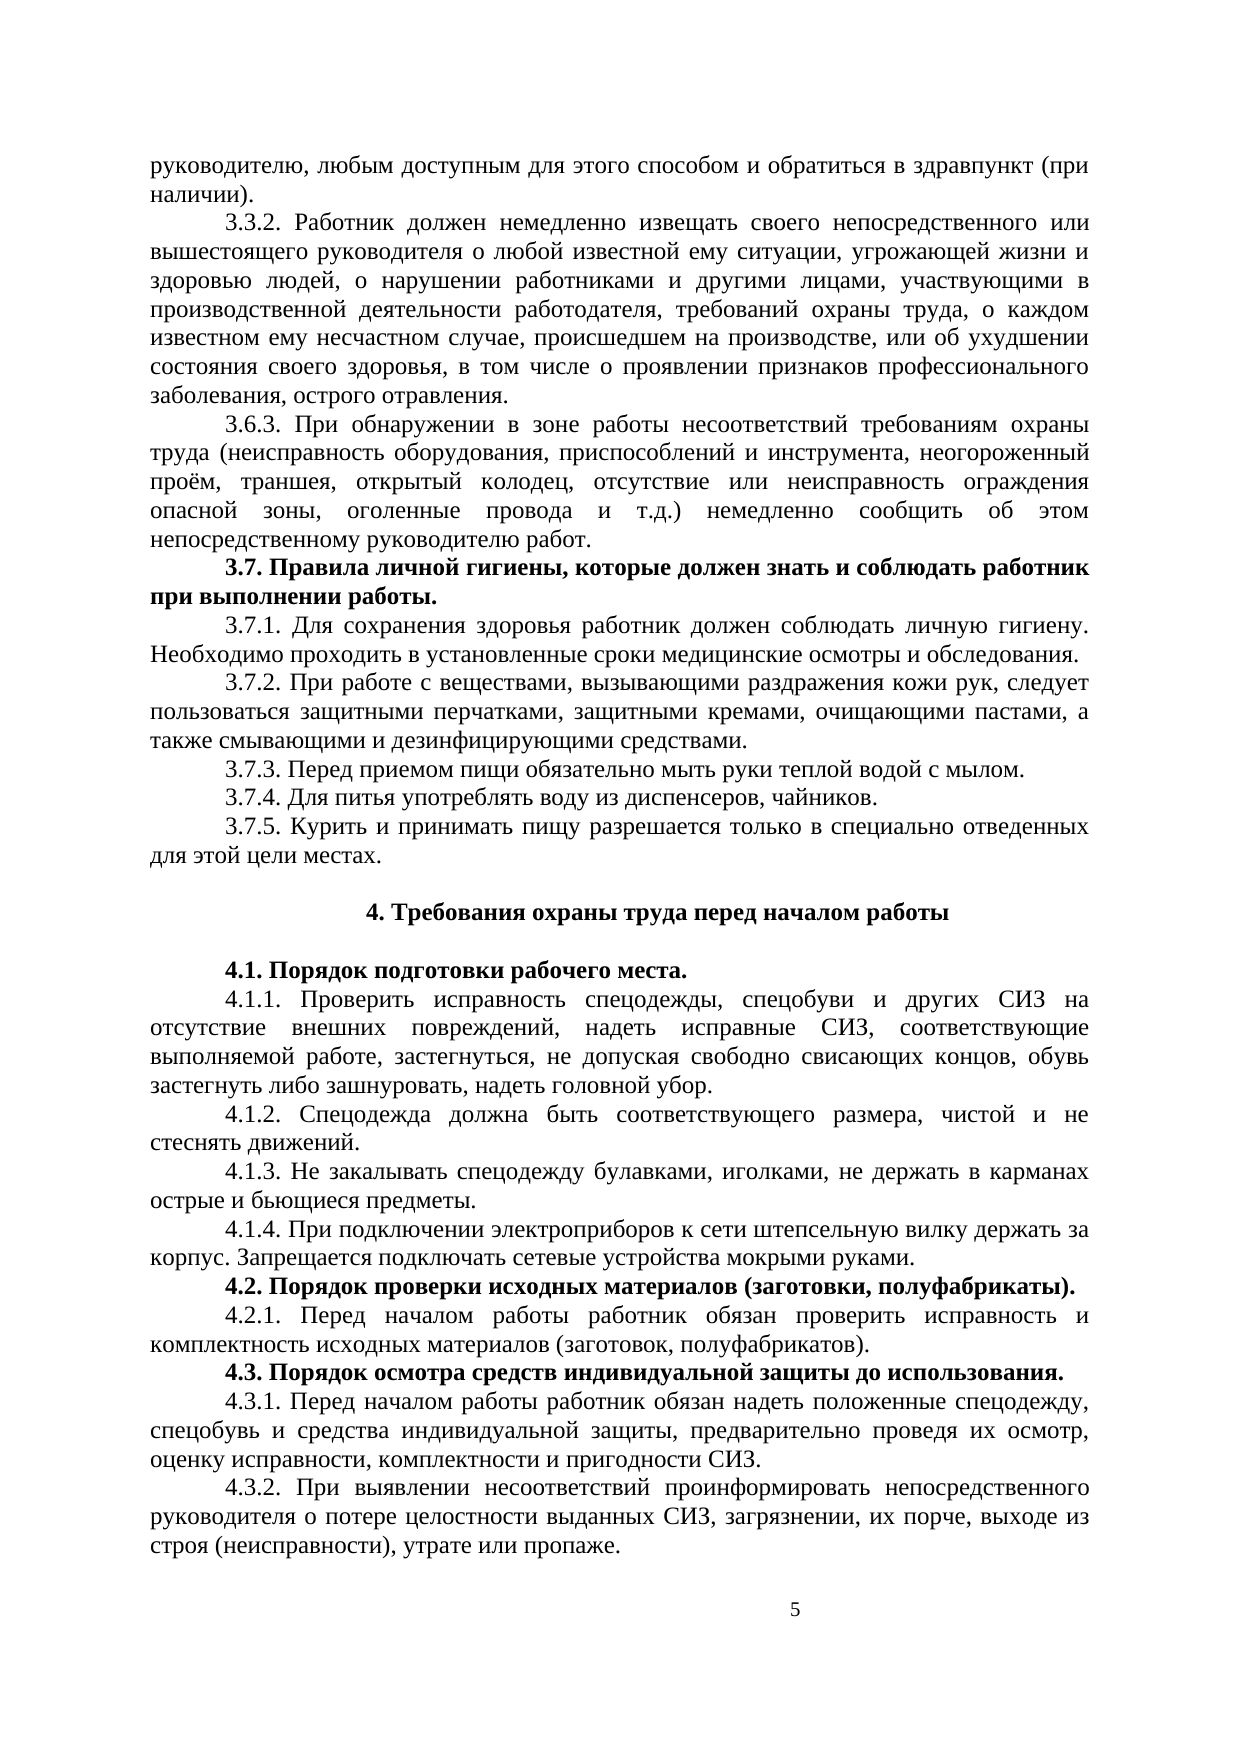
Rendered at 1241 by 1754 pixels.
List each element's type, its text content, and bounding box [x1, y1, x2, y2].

text 4.2.1. Перед началом работы работник обязан проверить исправность и комплектность исходных материалов (заготовок, полуфабрикатов). [150, 1300, 1090, 1357]
text 3.7. Правила личной гигиены, которые должен знать и соблюдать работник при выполнении работы. [150, 552, 1090, 610]
text 4.1.4. При подключении электроприборов к сети штепсельную вилку держать за корпус. Запрещается подключать сетевые устройства мокрыми руками. [150, 1214, 1090, 1271]
text 4.3.2. При выявлении несоответствий проинформировать непосредственного руководителя о потере целостности выданных СИЗ, загрязнении, их порче, выходе из строя (неисправности), утрате или пропаже. [150, 1472, 1090, 1559]
text 3.7.2. При работе с веществами, вызывающими раздражения кожи рук, следует пользоваться защитными перчатками, защитными кремами, очищающими пастами, а также смывающими и дезинфицирующими средствами. [150, 667, 1090, 754]
text 4.2. Порядок проверки исходных материалов (заготовки, полуфабрикаты). [150, 1271, 1090, 1300]
text 4.1.3. Не закалывать спецодежду булавками, иголками, не держать в карманах острые и бьющиеся предметы. [150, 1156, 1090, 1214]
text 4. Требования охраны труда перед началом работы [150, 897, 1090, 926]
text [150, 150, 1090, 207]
text 4.3.1. Перед началом работы работник обязан надеть положенные спецодежду, спецобувь и средства индивидуальной защиты, предварительно проведя их осмотр, оценку исправности, комплектности и пригодности СИЗ. [150, 1386, 1090, 1472]
text 3.3.2. Работник должен немедленно извещать своего непосредственного или вышестоящего руководителя о любой известной ему ситуации, угрожающей жизни и здоровью людей, о нарушении работниками и другими лицами, участвующими в производственной деятельности работодателя, требований охраны труда, о каждом известном ему несчастном случае, происшедшем на производстве, или об ухудшении состояния своего здоровья, в том числе о проявлении признаков профессионального заболевания, острого отравления. [150, 207, 1090, 409]
text 3.7.4. Для питья употреблять воду из диспенсеров, чайников. [150, 782, 1090, 811]
text 3.7.3. Перед приемом пищи обязательно мыть руки теплой водой с мылом. [150, 754, 1090, 782]
text 4.1.1. Проверить исправность спецодежды, спецобуви и других СИЗ на отсутствие внешних повреждений, надеть исправные СИЗ, соответствующие выполняемой работе, застегнуться, не допуская свободно свисающих концов, обувь застегнуть либо зашнуровать, надеть головной убор. [150, 984, 1090, 1099]
text 4.3. Порядок осмотра средств индивидуальной защиты до использования. [150, 1357, 1090, 1386]
text 3.6.3. При обнаружении в зоне работы несоответствий требованиям охраны труда (неисправность оборудования, приспособлений и инструмента, неогороженный проём, траншея, открытый колодец, отсутствие или неисправность ограждения опасной зоны, оголенные провода и т.д.) немедленно сообщить об этом непосредственному руководителю работ. [150, 409, 1090, 552]
text 3.7.1. Для сохранения здоровья работник должен соблюдать личную гигиену. Необходимо проходить в установленные сроки медицинские осмотры и обследования. [150, 610, 1090, 667]
text 4.1. Порядок подготовки рабочего места. [150, 955, 1090, 984]
text 4.1.2. Спецодежда должна быть соответствующего размера, чистой и не стеснять движений. [150, 1099, 1090, 1156]
text 3.7.5. Курить и принимать пищу разрешается только в специально отведенных для этой цели местах. [150, 811, 1090, 869]
